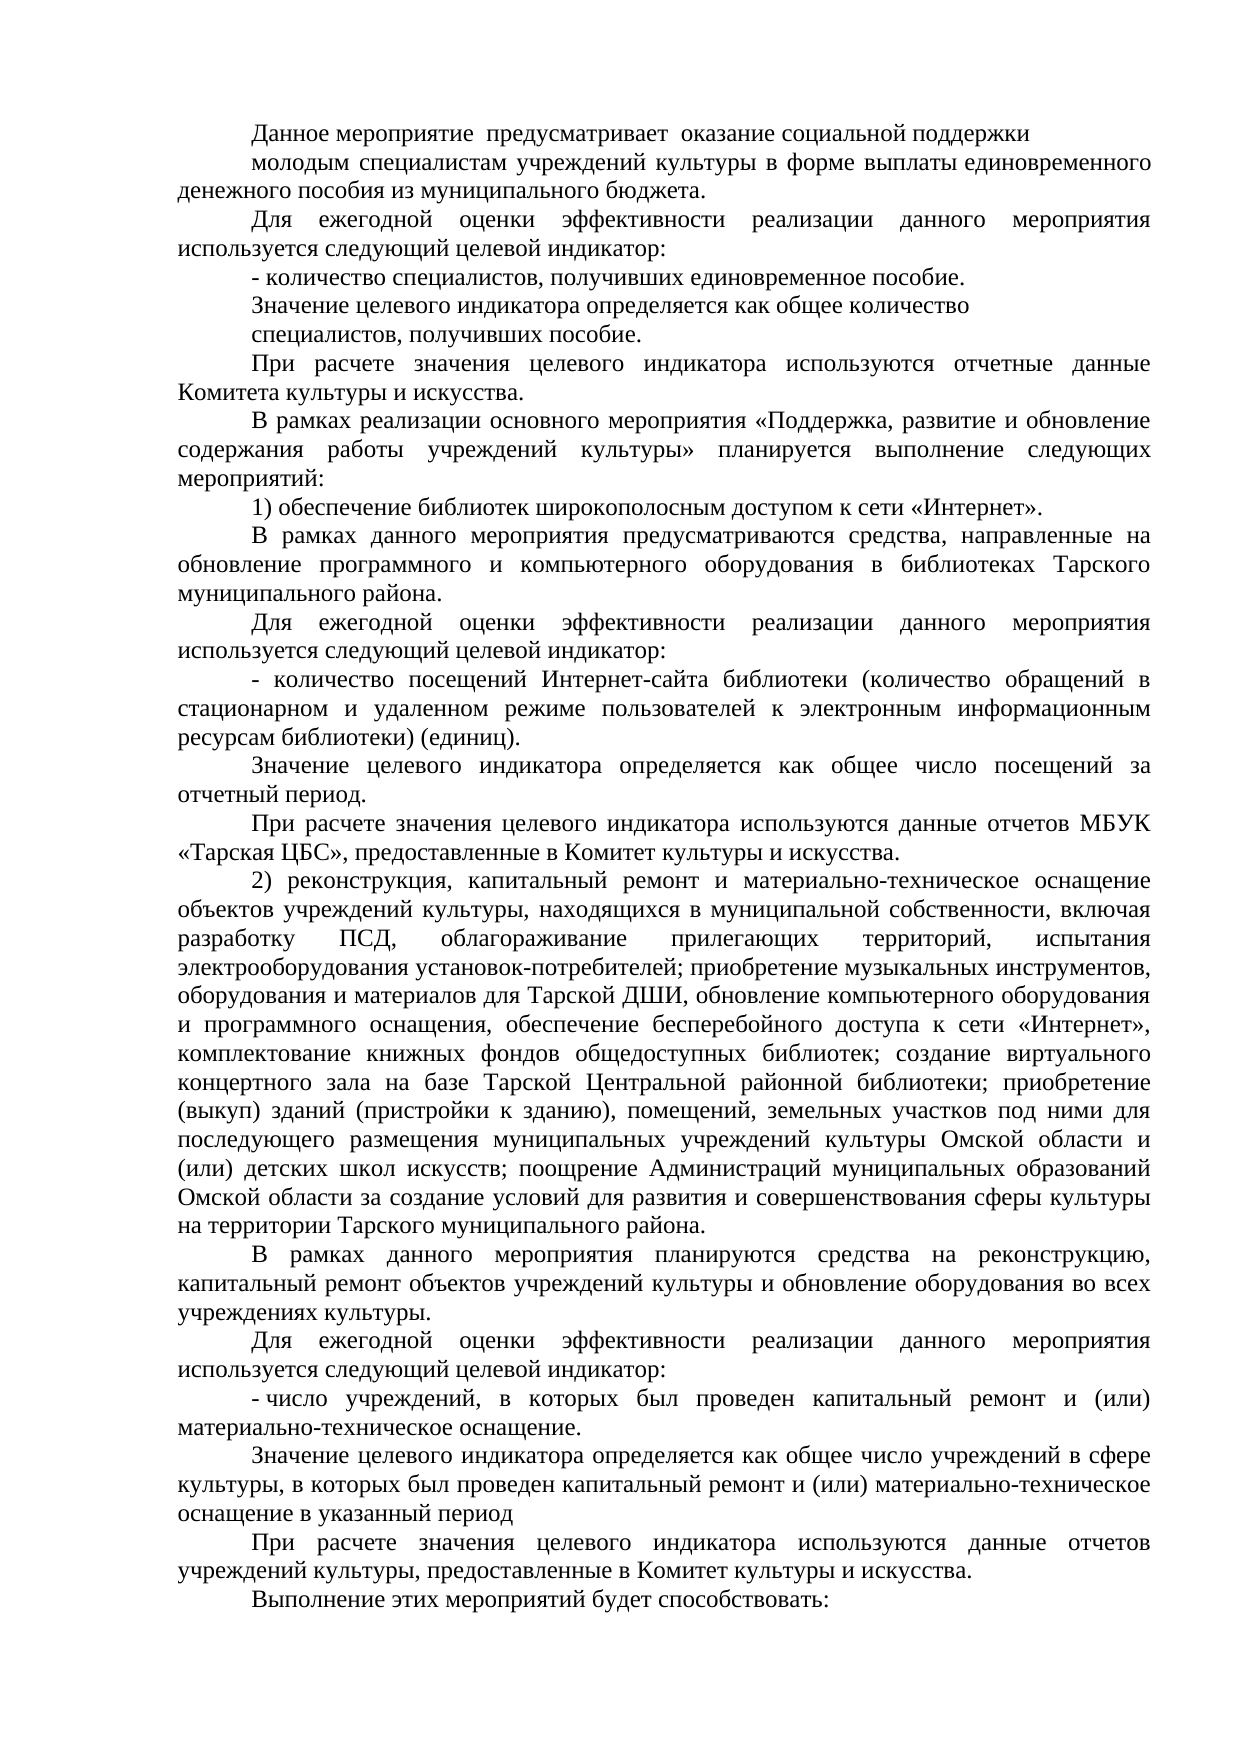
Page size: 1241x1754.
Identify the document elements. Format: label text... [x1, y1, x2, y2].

text При расчете значения целевого индикатора используются данные отчетов МБУК «Тарская ЦБС», предоставленные в Комитет культуры и искусства. [177, 808, 1152, 866]
text Для ежегодной оценки эффективности реализации данного мероприятия используется следующий целевой индикатор: [177, 1326, 1152, 1383]
text специалистов, получивших пособие. [177, 319, 1152, 348]
text - количество специалистов, получивших единовременное пособие. [177, 262, 1152, 291]
text При расчете значения целевого индикатора используются отчетные данные Комитета культуры и искусства. [177, 348, 1152, 406]
text При расчете значения целевого индикатора используются данные отчетов учреждений культуры, предоставленные в Комитет культуры и искусства. [177, 1527, 1152, 1584]
text - количество посещений Интернет-сайта библиотеки (количество обращений в стационарном и удаленном режиме пользователей к электронным информационным ресурсам библиотеки) (единиц). [177, 664, 1152, 751]
text Для ежегодной оценки эффективности реализации данного мероприятия используется следующий целевой индикатор: [177, 607, 1152, 664]
text молодым специалистам учреждений культуры в форме выплаты единовременного денежного пособия из муниципального бюджета. [177, 147, 1152, 204]
text Значение целевого индикатора определяется как общее количество [177, 291, 1152, 319]
text 2) реконструкция, капитальный ремонт и материально-техническое оснащение объектов учреждений культуры, находящихся в муниципальной собственности, включая разработку ПСД, облагораживание прилегающих территорий, испытания электрооборудования установок-потребителей; приобретение музыкальных инструментов, оборудования и материалов для Тарской ДШИ, обновление компьютерного оборудования и программного оснащения, обеспечение бесперебойного доступа к сети «Интернет», комплектование книжных фондов общедоступных библиотек; создание виртуального концертного зала на базе Тарской Центральной районной библиотеки; приобретение (выкуп) зданий (пристройки к зданию), помещений, земельных участков под ними для последующего размещения муниципальных учреждений культуры Омской области и (или) детских школ искусств; поощрение Администраций муниципальных образований Омской области за создание условий для развития и совершенствования сферы культуры на территории Тарского муниципального района. [177, 866, 1152, 1239]
text В рамках реализации основного мероприятия «Поддержка, развитие и обновление содержания работы учреждений культуры» планируется выполнение следующих мероприятий: [177, 406, 1152, 492]
text Для ежегодной оценки эффективности реализации данного мероприятия используется следующий целевой индикатор: [177, 204, 1152, 262]
text 1) обеспечение библиотек широкополосным доступом к сети «Интернет». [177, 492, 1152, 521]
text - число учреждений, в которых был проведен капитальный ремонт и (или) материально-техническое оснащение. [177, 1383, 1152, 1441]
text Данное мероприятие предусматривает оказание социальной поддержки [177, 118, 1152, 147]
text Значение целевого индикатора определяется как общее число учреждений в сфере культуры, в которых был проведен капитальный ремонт и (или) материально-техническое оснащение в указанный период [177, 1441, 1152, 1527]
text Выполнение этих мероприятий будет способствовать: [177, 1584, 1152, 1613]
text Значение целевого индикатора определяется как общее число посещений за отчетный период. [177, 751, 1152, 808]
text В рамках данного мероприятия предусматриваются средства, направленные на обновление программного и компьютерного оборудования в библиотеках Тарского муниципального района. [177, 521, 1152, 607]
text В рамках данного мероприятия планируются средства на реконструкцию, капитальный ремонт объектов учреждений культуры и обновление оборудования во всех учреждениях культуры. [177, 1239, 1152, 1326]
